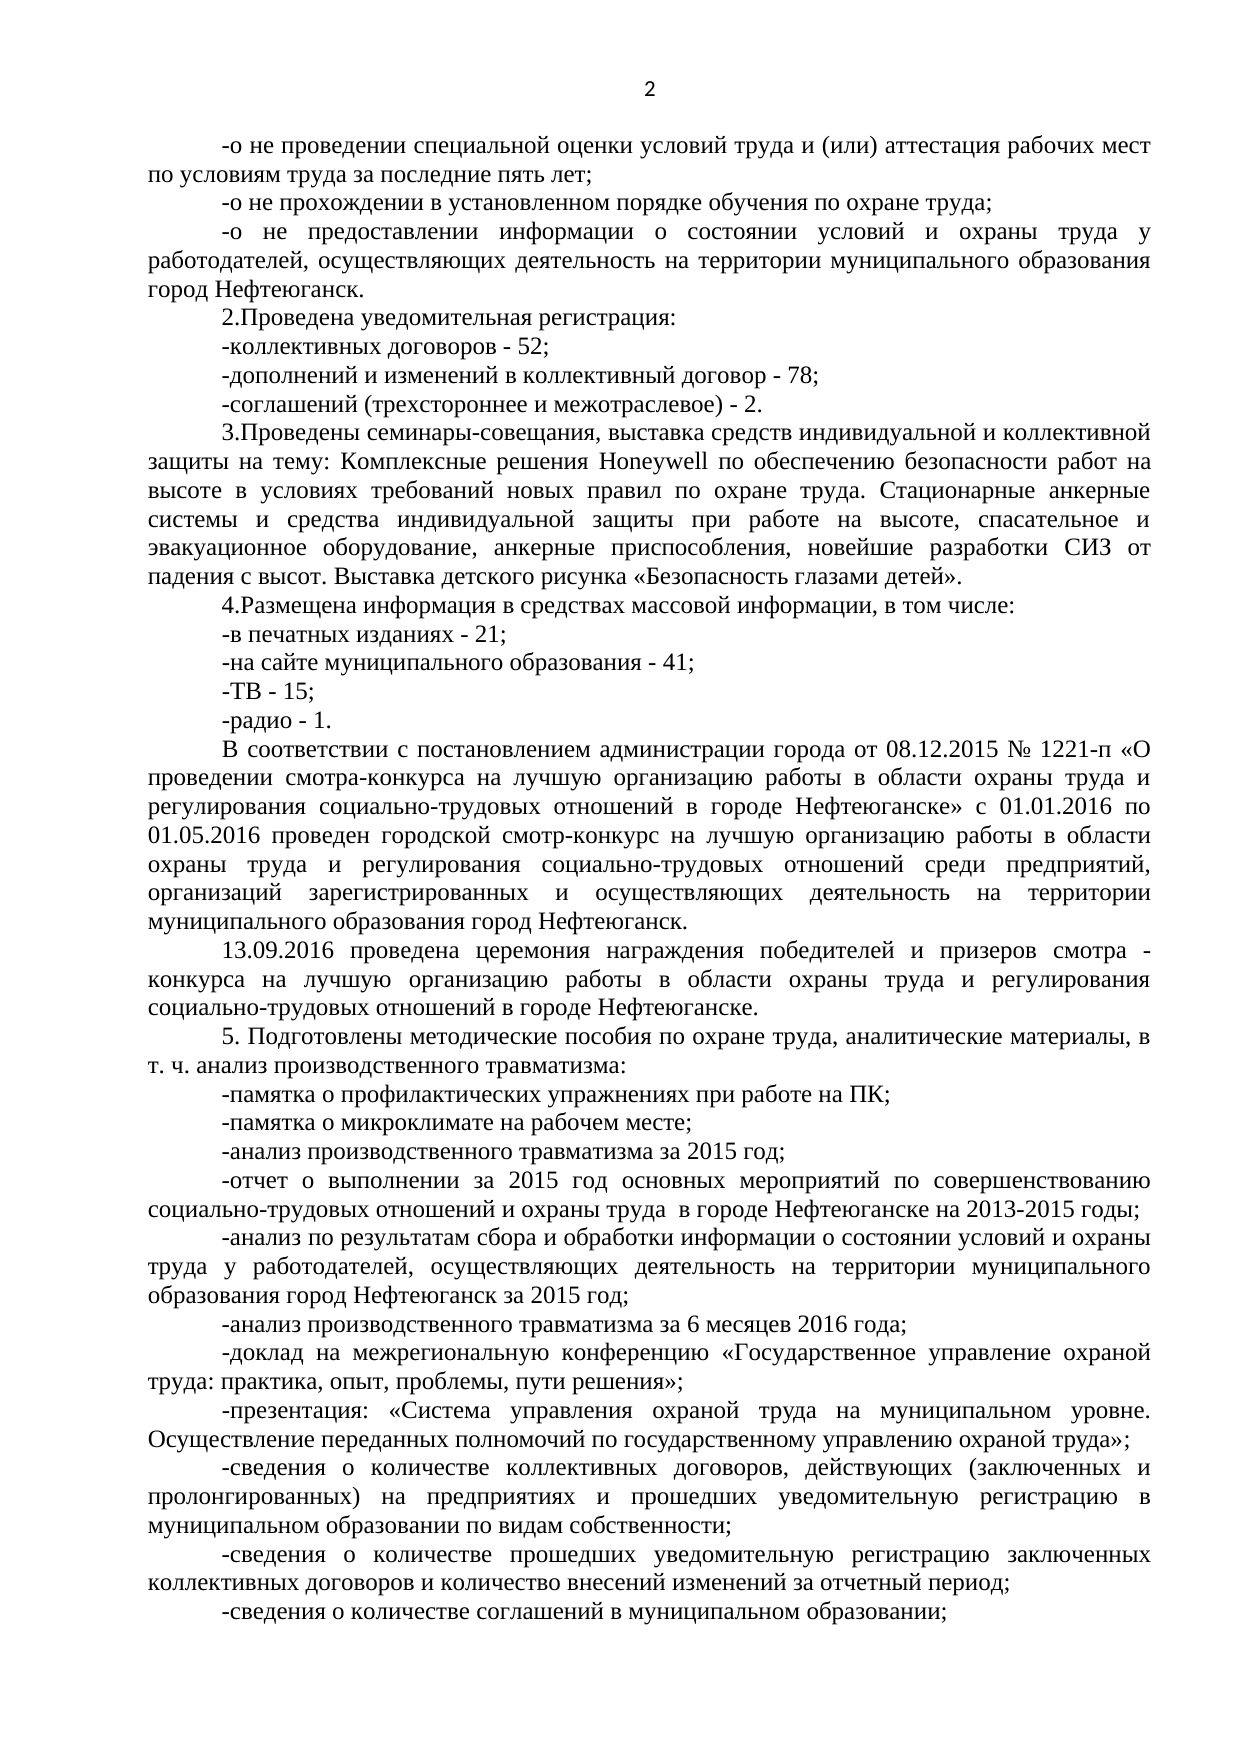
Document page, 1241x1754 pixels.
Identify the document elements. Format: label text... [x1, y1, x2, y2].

text -сведения о количестве соглашений в муниципальном образовании; [148, 1596, 1152, 1625]
text -в печатных изданиях - 21; [148, 619, 1152, 647]
text -о не прохождении в установленном порядке обучения по охране труда; [148, 187, 1152, 216]
text 13.09.2016 проведена церемония награждения победителей и призеров смотра - конкурса на лучшую организацию работы в области охраны труда и регулирования социально-трудовых отношений в городе Нефтеюганске. [148, 935, 1152, 1021]
text -о не предоставлении информации о состоянии условий и охраны труда у работодателей, осуществляющих деятельность на территории муниципального образования город Нефтеюганск. [148, 216, 1152, 302]
text В соответствии с постановлением администрации города от 08.12.2015 № 1221-п «О проведении смотра-конкурса на лучшую организацию работы в области охраны труда и регулирования социально-трудовых отношений в городе Нефтеюганске» с 01.01.2016 по 01.05.2016 проведен городской смотр-конкурс на лучшую организацию работы в области охраны труда и регулирования социально-трудовых отношений среди предприятий, организаций зарегистрированных и осуществляющих деятельность на территории муниципального образования город Нефтеюганск. [148, 734, 1152, 935]
text -памятка о профилактических упражнениях при работе на ПК; [148, 1079, 1152, 1107]
text 2.Проведена уведомительная регистрация: [148, 302, 1152, 331]
text -сведения о количестве коллективных договоров, действующих (заключенных и пролонгированных) на предприятиях и прошедших уведомительную регистрацию в муниципальном образовании по видам собственности; [148, 1452, 1152, 1539]
text -соглашений (трехстороннее и межотраслевое) - 2. [148, 389, 1152, 417]
text -анализ производственного травматизма за 2015 год; [148, 1136, 1152, 1165]
text 4.Размещена информация в средствах массовой информации, в том числе: [148, 590, 1152, 619]
text -анализ по результатам сбора и обработки информации о состоянии условий и охраны труда у работодателей, осуществляющих деятельность на территории муниципального образования город Нефтеюганск за 2015 год; [148, 1222, 1152, 1309]
text -памятка о микроклимате на рабочем месте; [103, 1107, 1152, 1136]
text 3.Проведены семинары-совещания, выставка средств индивидуальной и коллективной защиты на тему: Комплексные решения Honeywell по обеспечению безопасности работ на высоте в условиях требований новых правил по охране труда. Стационарные анкерные системы и средства индивидуальной защиты при работе на высоте, спасательное и эвакуационное оборудование, анкерные приспособления, новейшие разработки СИЗ от падения с высот. Выставка детского рисунка «Безопасность глазами детей». [148, 417, 1152, 590]
text -коллективных договоров - 52; [148, 331, 1152, 360]
text -радио - 1. [148, 705, 1152, 734]
text -на сайте муниципального образования - 41; [148, 647, 1152, 676]
text -анализ производственного травматизма за 6 месяцев 2016 года; [148, 1309, 1152, 1337]
text -презентация: «Система управления охраной труда на муниципальном уровне. Осуществление переданных полномочий по государственному управлению охраной труда»; [148, 1395, 1152, 1452]
text -отчет о выполнении за 2015 год основных мероприятий по совершенствованию социально-трудовых отношений и охраны труда в городе Нефтеюганске на 2013-2015 годы; [148, 1165, 1152, 1222]
text 5. Подготовлены методические пособия по охране труда, аналитические материалы, в т. ч. анализ производственного травматизма: [148, 1021, 1152, 1079]
text -ТВ - 15; [148, 676, 1152, 705]
text -о не проведении специальной оценки условий труда и (или) аттестация рабочих мест по условиям труда за последние пять лет; [148, 130, 1152, 187]
text -сведения о количестве прошедших уведомительную регистрацию заключенных коллективных договоров и количество внесений изменений за отчетный период; [148, 1539, 1152, 1596]
text -дополнений и изменений в коллективный договор - 78; [148, 360, 1152, 389]
text -доклад на межрегиональную конференцию «Государственное управление охраной труда: практика, опыт, проблемы, пути решения»; [148, 1337, 1152, 1395]
